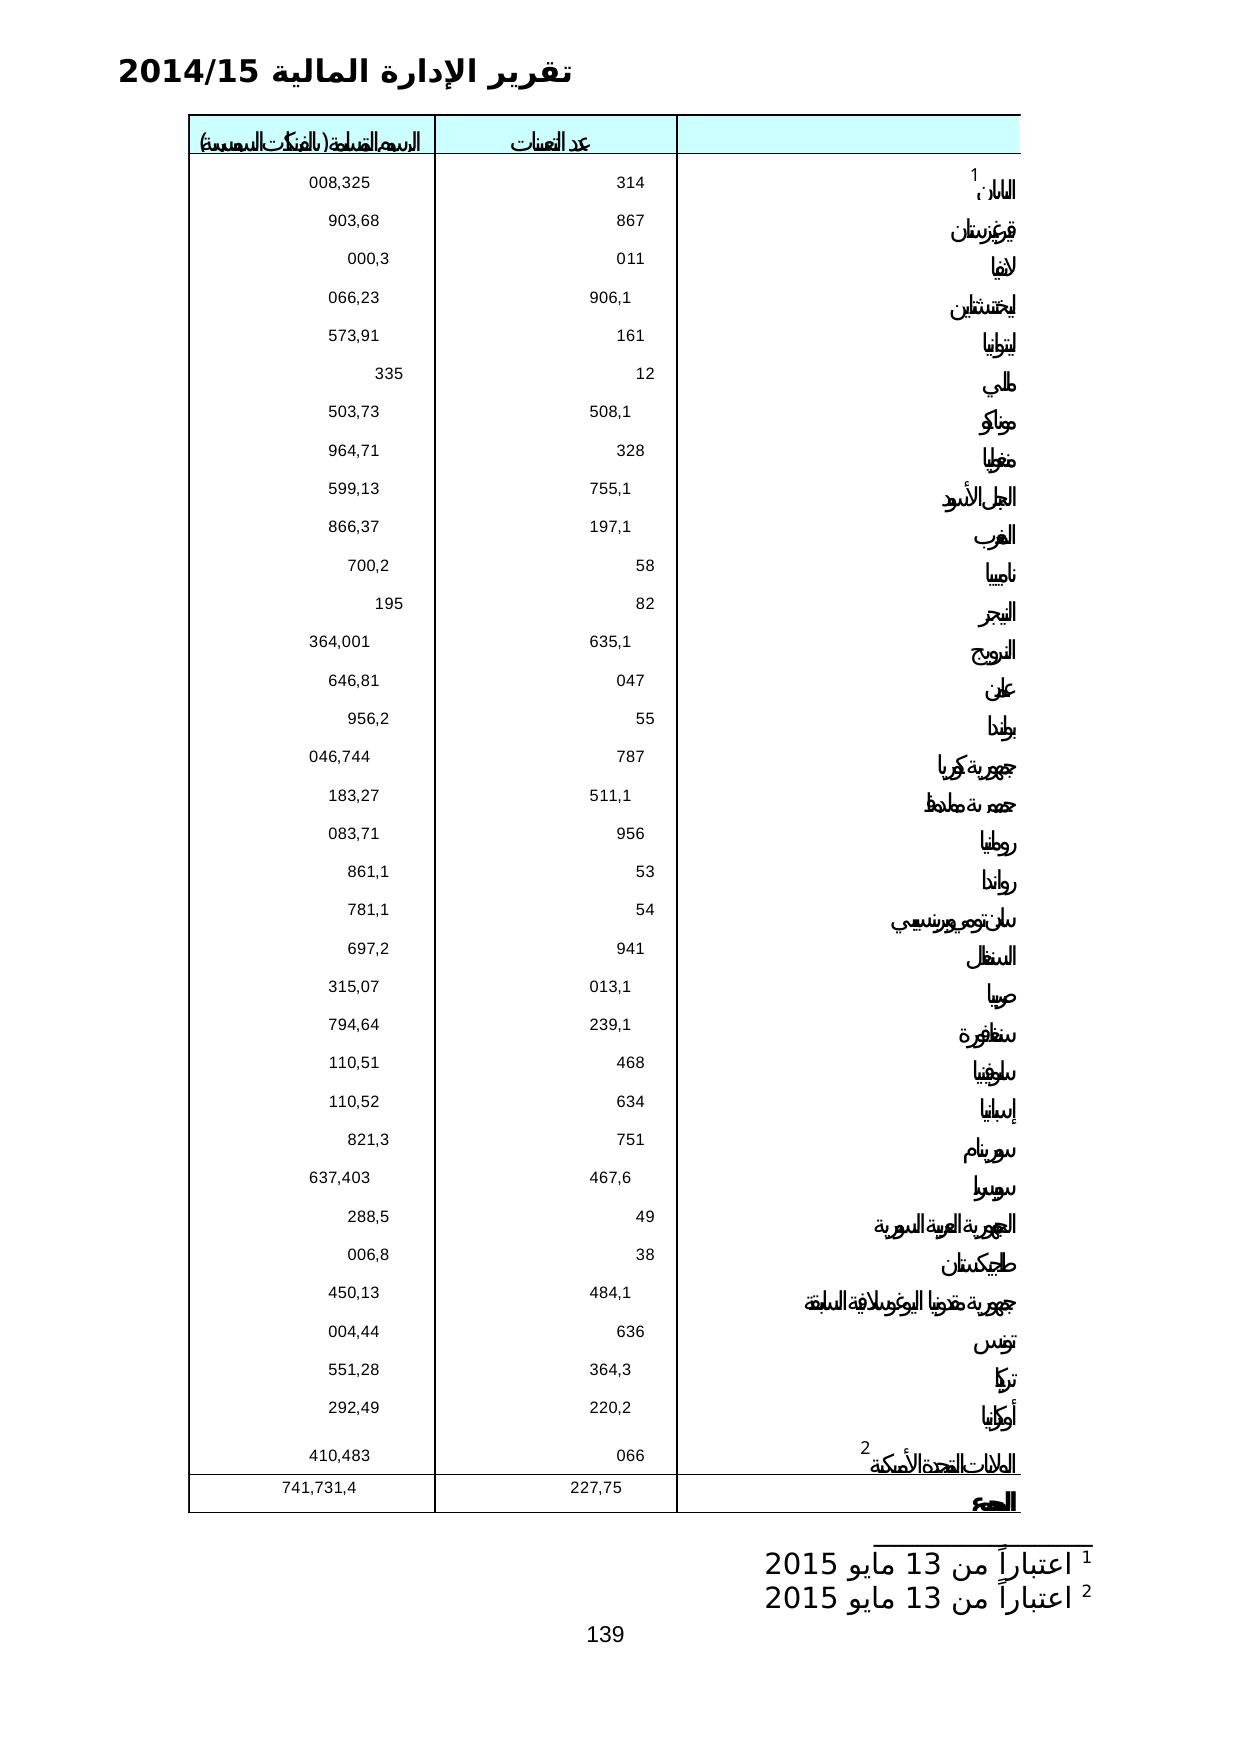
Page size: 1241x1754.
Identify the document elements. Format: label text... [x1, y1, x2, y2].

text _______________ [118, 1514, 1092, 1548]
text 2 اعتباراً من 13 مايو 2015 [118, 1582, 1092, 1616]
text 1 اعتباراً من 13 مايو 2015 [118, 1548, 1092, 1582]
